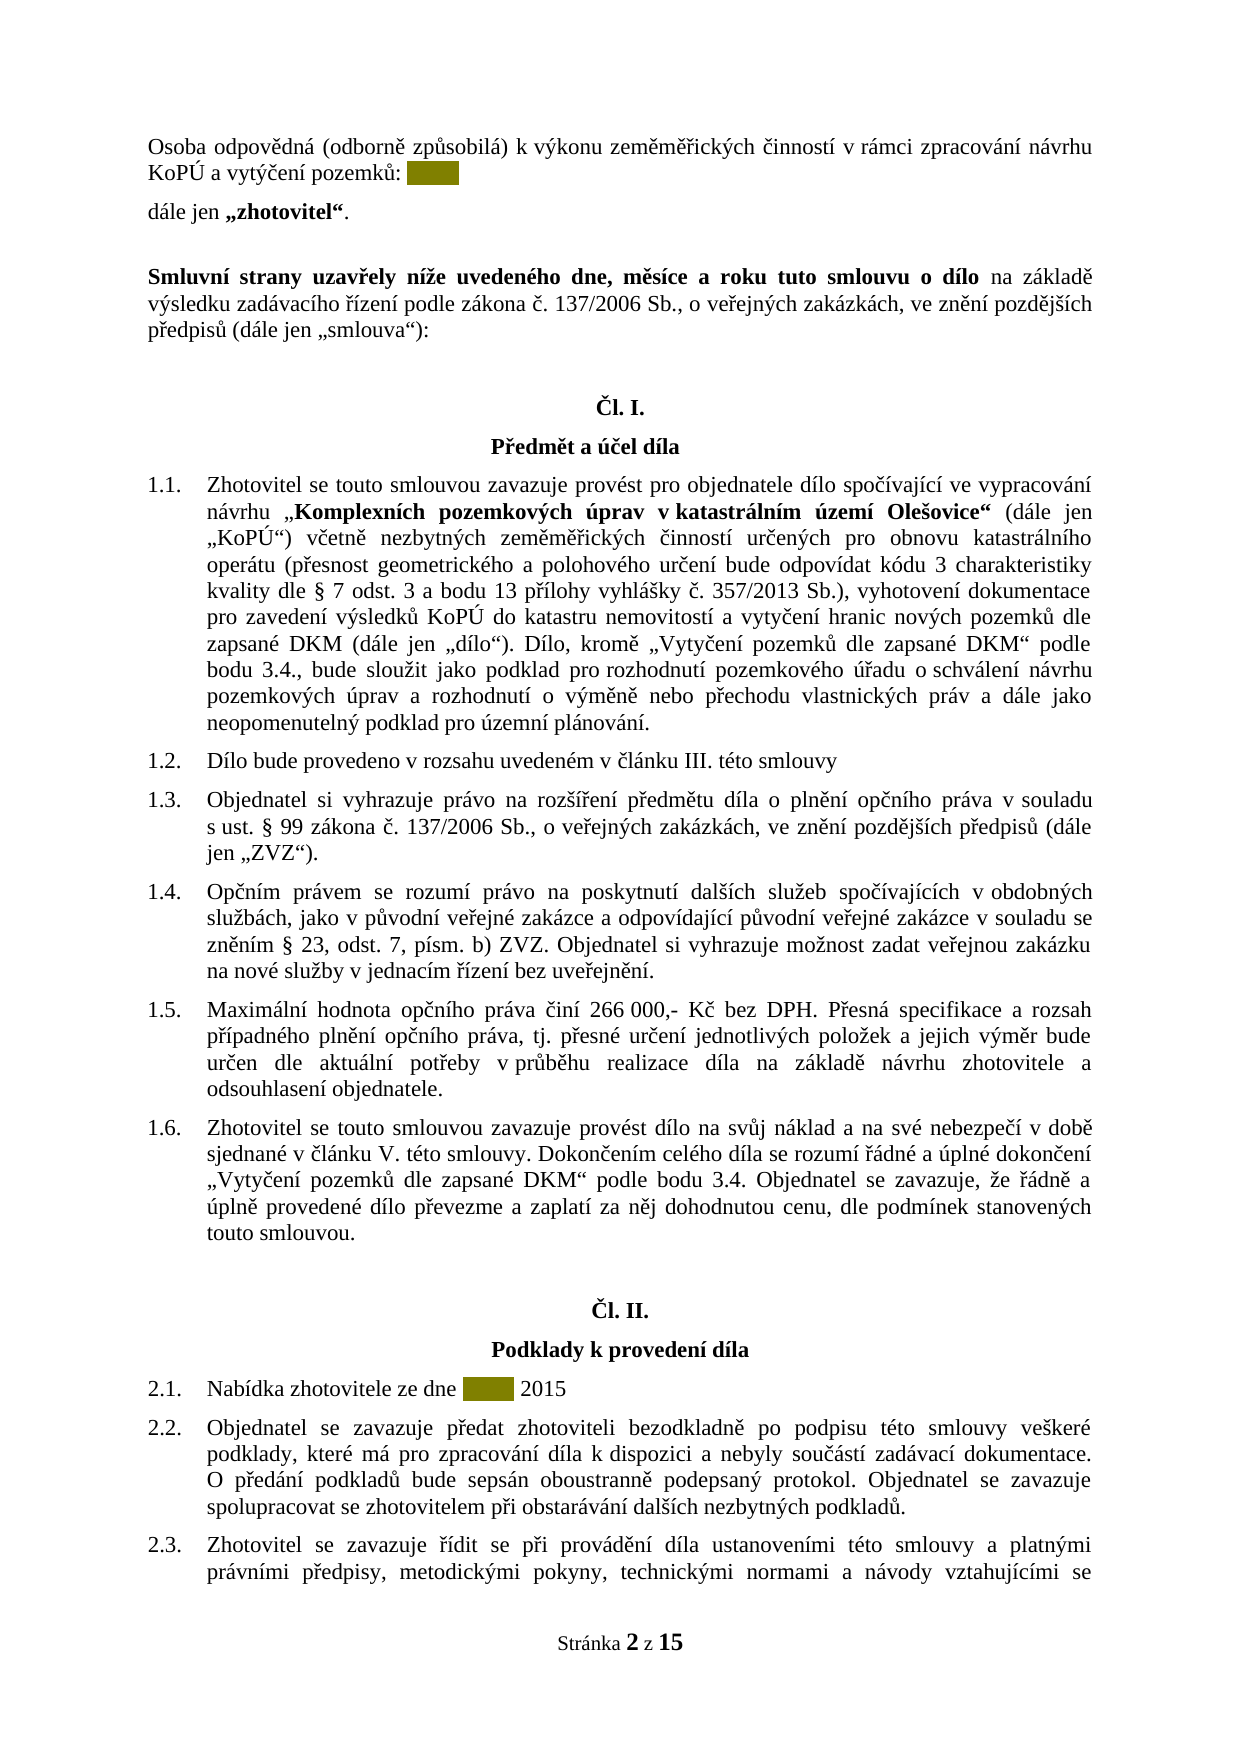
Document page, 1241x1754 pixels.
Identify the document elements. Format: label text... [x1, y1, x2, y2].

text Čl. II. [148, 1297, 1093, 1323]
text dále jen „zhotovitel“. [148, 198, 1093, 224]
list Zhotovitel se touto smlouvou zavazuje provést dílo na svůj náklad a na své nebezpečí v době sjednané v článku V. této smlouvy. Dokončením celého díla se rozumí řádné a úplné dokončení „Vytyčení pozemků dle zapsané DKM“ podle bodu 3.4. Objednatel se zavazuje, že řádně a úplně provedené dílo převezme a zaplatí za něj dohodnutou cenu, dle podmínek stanovených touto smlouvou. [147, 1114, 1093, 1246]
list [148, 1532, 1093, 1584]
list Objednatel si vyhrazuje právo na rozšíření předmětu díla o plnění opčního práva v souladu s ust. § 99 zákona č. 137/2006 Sb., o veřejných zakázkách, ve znění pozdějších předpisů (dále jen „ZVZ“). [147, 786, 1093, 866]
list Nabídka zhotovitele ze dne 2015 [148, 1375, 1093, 1401]
list Objednatel se zavazuje předat zhotoviteli bezodkladně po podpisu této smlouvy veškeré podklady, které má pro zpracování díla k dispozici a nebyly součástí zadávací dokumentace. O předání podkladů bude sepsán oboustranně podepsaný protokol. Objednatel se zavazuje spolupracovat se zhotovitelem při obstarávání dalších nezbytných podkladů. [148, 1414, 1093, 1519]
text Čl. I. [148, 394, 1093, 420]
text Smluvní strany uzavřely níže uvedeného dne, měsíce a roku tuto smlouvu o dílo na základě výsledku zadávacího řízení podle zákona č. 137/2006 Sb., o veřejných zakázkách, ve znění pozdějších předpisů (dále jen „smlouva“): [148, 263, 1093, 342]
text Podklady k provedení díla [148, 1336, 1093, 1362]
list Opčním právem se rozumí právo na poskytnutí dalších služeb spočívajících v obdobných službách, jako v původní veřejné zakázce a odpovídající původní veřejné zakázce v souladu se zněním § 23, odst. 7, písm. b) ZVZ. Objednatel si vyhrazuje možnost zadat veřejnou zakázku na nové služby v jednacím řízení bez uveřejnění. [147, 878, 1093, 983]
subtitle Předmět a účel díla [148, 433, 1093, 459]
list Dílo bude provedeno v rozsahu uvedeném v článku III. této smlouvy [147, 748, 1093, 774]
list Zhotovitel se touto smlouvou zavazuje provést pro objednatele dílo spočívající ve vypracování návrhu „Komplexních pozemkových úprav v katastrálním území Olešovice“ (dále jen „KoPÚ“) včetně nezbytných zeměměřických činností určených pro obnovu katastrálního operátu (přesnost geometrického a polohového určení bude odpovídat kódu 3 charakteristiky kvality dle § 7 odst. 3 a bodu 13 přílohy vyhlášky č. 357/2013 Sb.), vyhotovení dokumentace pro zavedení výsledků KoPÚ do katastru nemovitostí a vytyčení hranic nových pozemků dle zapsané DKM (dále jen „dílo“). Dílo, kromě „Vytyčení pozemků dle zapsané DKM“ podle bodu 3.4., bude sloužit jako podklad pro rozhodnutí pozemkového úřadu o schválení návrhu pozemkových úprav a rozhodnutí o výměně nebo přechodu vlastnických práv a dále jako neopomenutelný podklad pro územní plánování. [147, 472, 1093, 735]
list Maximální hodnota opčního práva činí 266 000,- Kč bez DPH. Přesná specifikace a rozsah případného plnění opčního práva, tj. přesné určení jednotlivých položek a jejich výměr bude určen dle aktuální potřeby v průběhu realizace díla na základě návrhu zhotovitele a odsouhlasení objednatele. [147, 996, 1093, 1101]
text Osoba odpovědná (odborně způsobilá) k výkonu zeměměřických činností v rámci zpracování návrhu KoPÚ a vytýčení pozemků: [148, 133, 1093, 186]
